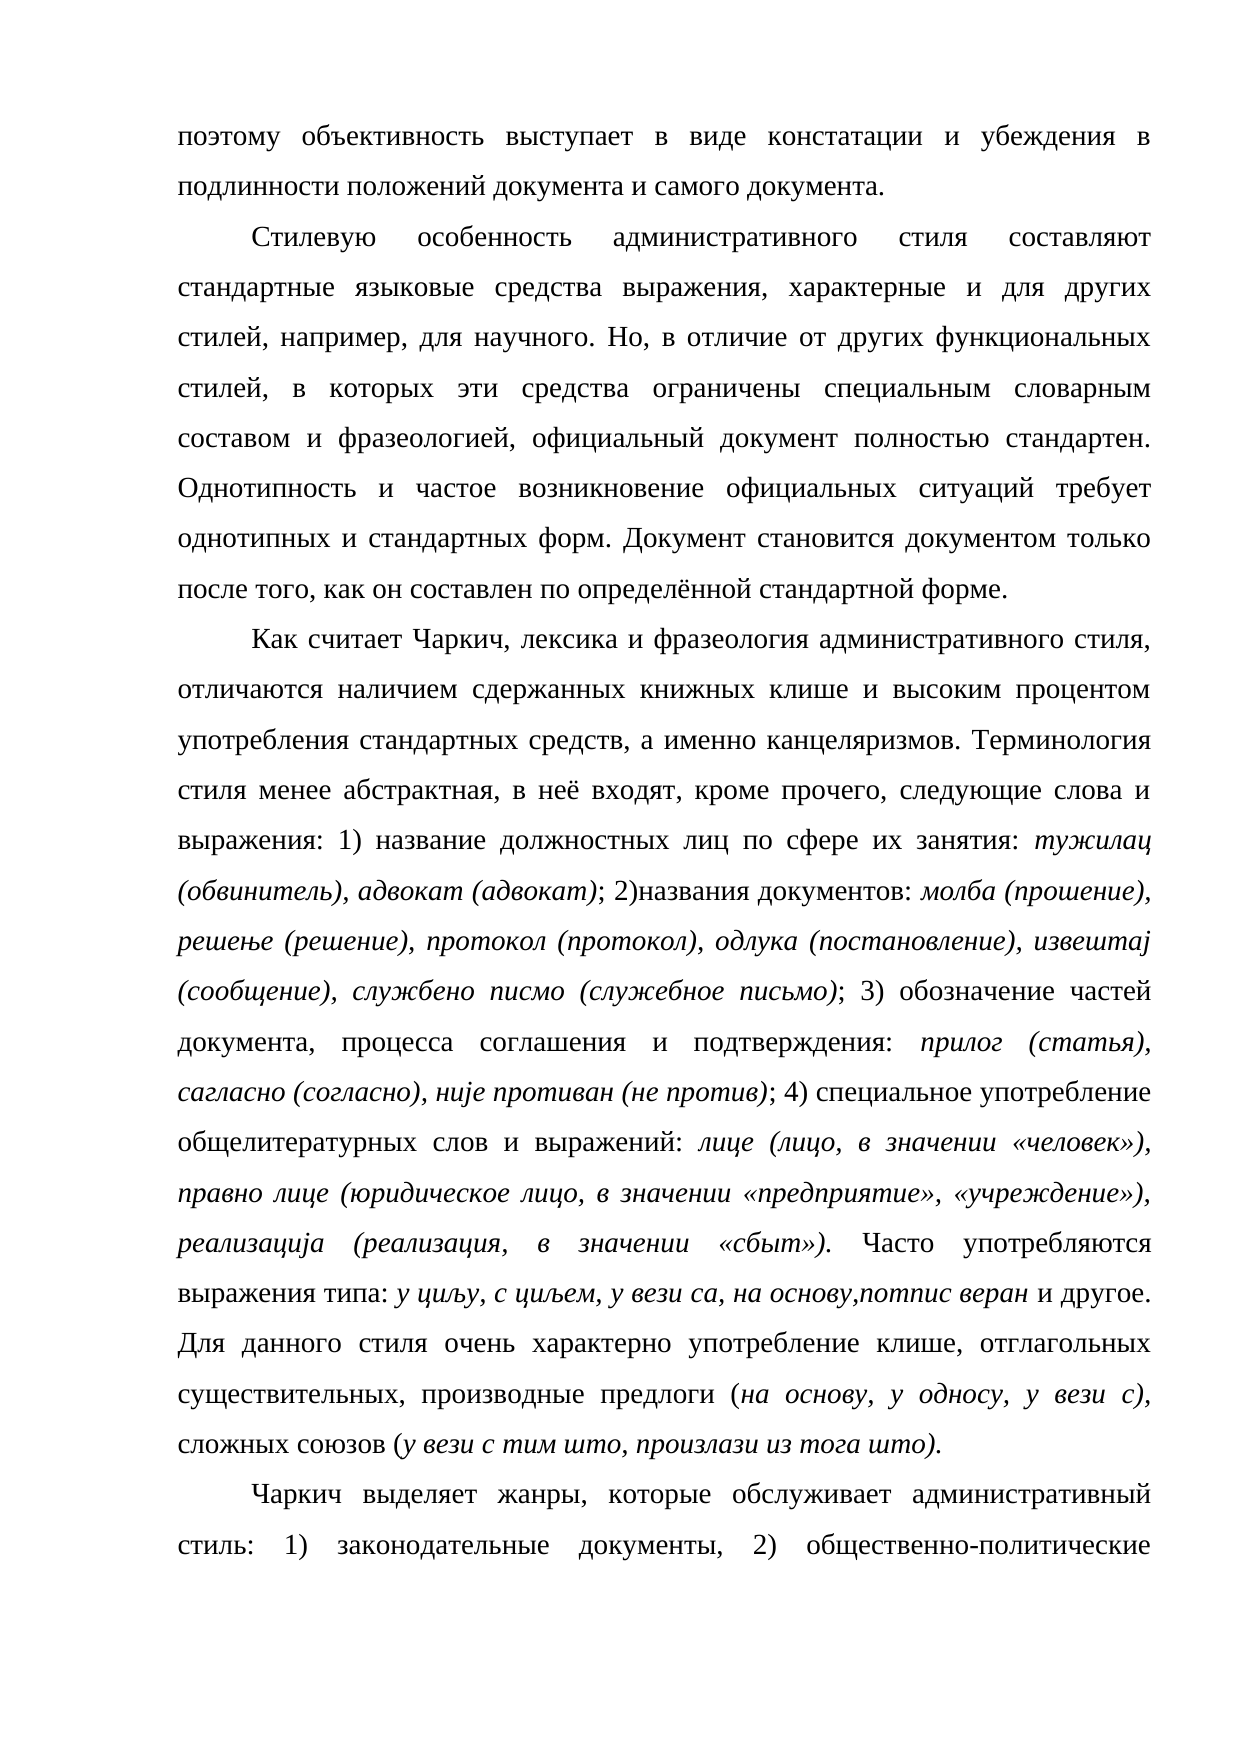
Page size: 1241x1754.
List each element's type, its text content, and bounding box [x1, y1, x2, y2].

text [177, 1477, 1152, 1560]
text Как считает Чаркич, лексика и фразеология административного стиля, отличаются наличием сдержанных книжных клише и высоким процентом употребления стандартных средств, а именно канцеляризмов. Терминология стиля менее абстрактная, в неё входят, кроме прочего, следующие слова и выражения: 1) название должностных лиц по сфере их занятия: тужилац (обвинитель), адвокат (адвокат); 2)названия документов: молба (прошение), решење (решение), протокол (протокол), одлука (постановление), извештаj (сообщение), службено писмо (служебное письмо); 3) обозначение частей документа, процесса соглашения и подтверждения: прилог (статья), сагласно (согласно), ниjе противан (не против); 4) специальное употребление общелитературных слов и выражений: лице (лицо, в значении «человек»), правно лице (юридическое лицо, в значении «предприятие», «учреждение»), реализациjа (реализация, в значении «сбыт»). Часто употребляются выражения типа: у циљу, с циљем, у вези са, на основу,потпис веран и другое. Для данного стиля очень характерно употребление клише, отглагольных существительных, производные предлоги (на основу, у односу, у вези с), сложных союзов (у вези с тим што, произлази из тога што). [177, 621, 1152, 1460]
text Стилевую особенность административного стиля составляют стандартные языковые средства выражения, характерные и для других стилей, например, для научного. Но, в отличие от других функциональных стилей, в которых эти средства ограничены специальным словарным составом и фразеологией, официальный документ полностью стандартен. Однотипность и частое возникновение официальных ситуаций требует однотипных и стандартных форм. Документ становится документом только после того, как он составлен по определённой стандартной форме. [177, 219, 1152, 604]
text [177, 118, 1152, 202]
